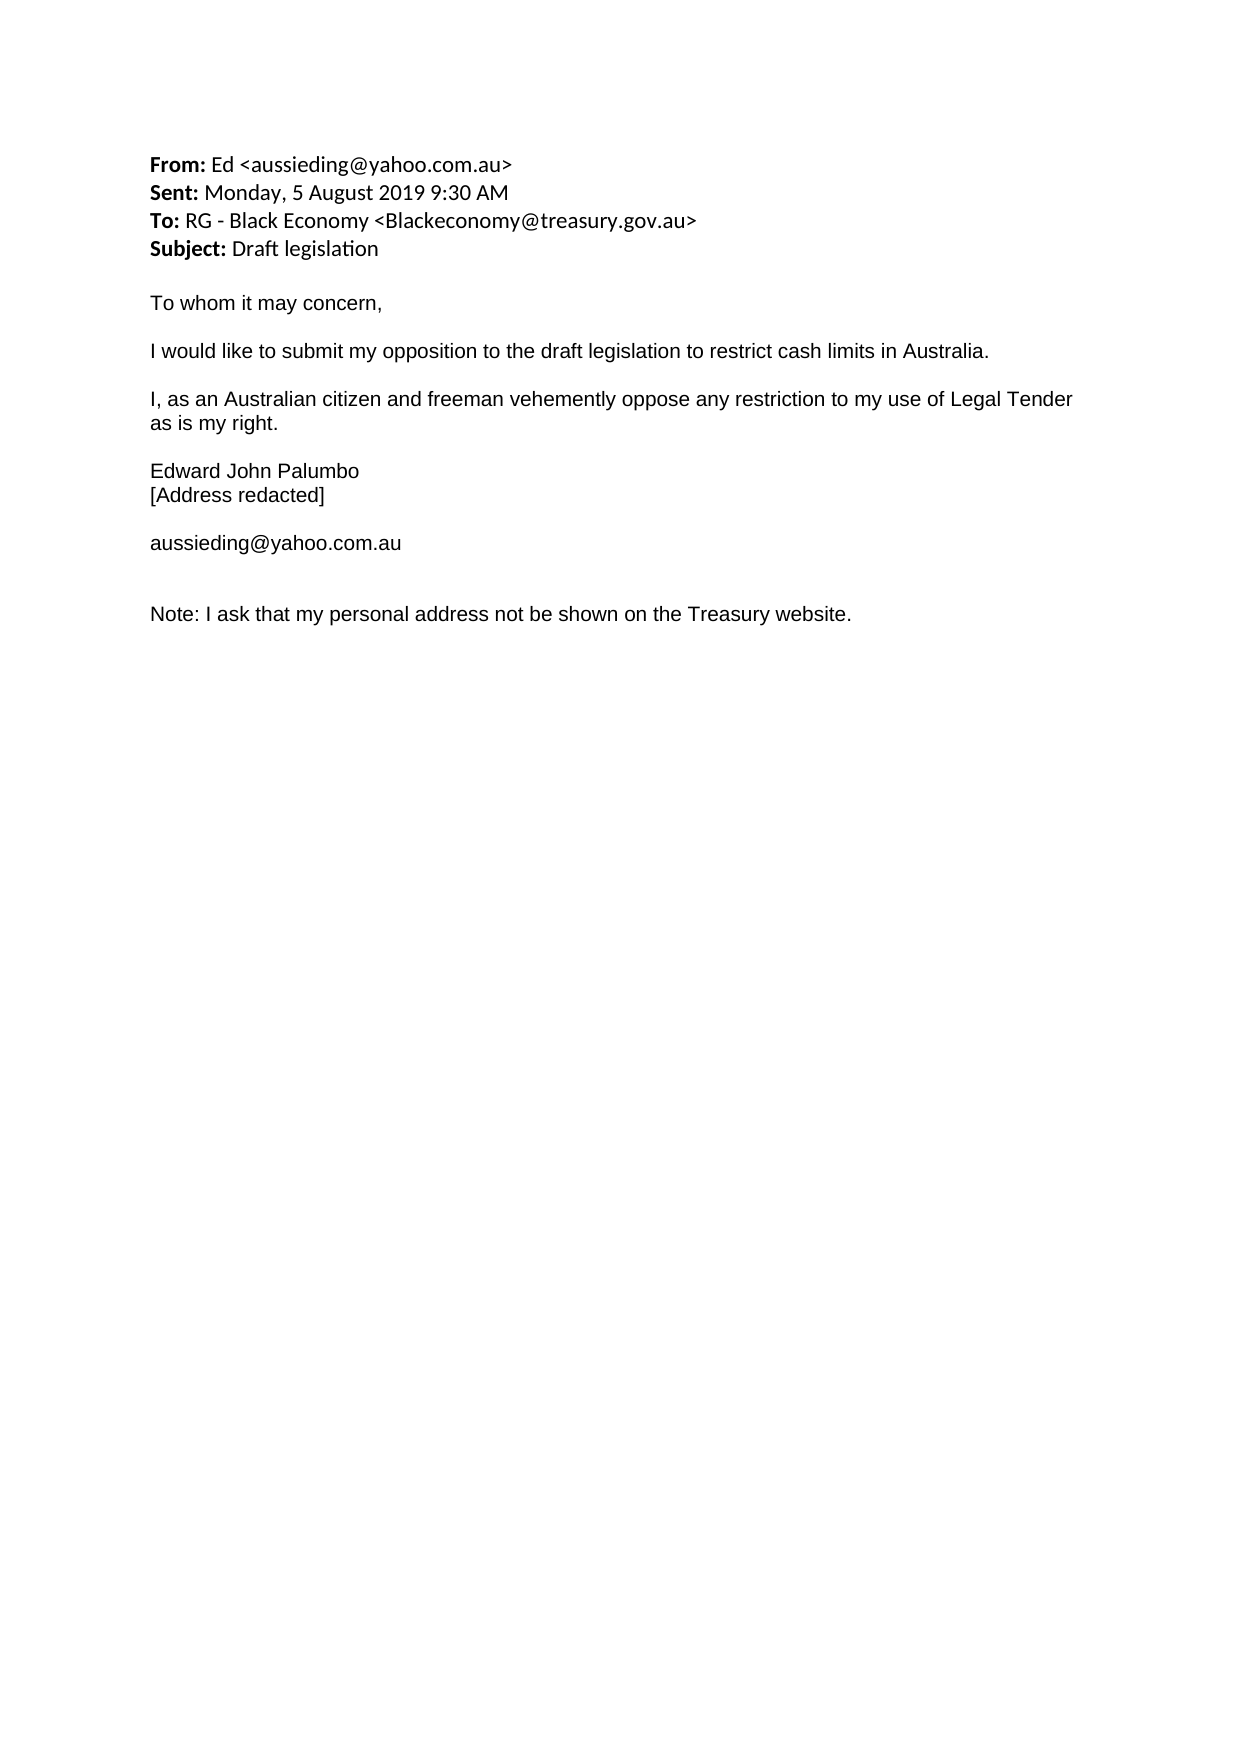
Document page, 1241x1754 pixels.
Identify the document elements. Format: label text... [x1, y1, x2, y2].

text Edward John Palumbo [150, 458, 1090, 482]
text From: Ed <aussieding@yahoo.com.au> Sent: Monday, 5 August 2019 9:30 AM To: RG - Black Economy <Blackeconomy@treasury.gov.au> Subject: Draft legislation [150, 150, 1090, 262]
text [Address redacted] [150, 482, 1090, 506]
text I, as an Australian citizen and freeman vehemently oppose any restriction to my use of Legal Tender as is my right. [150, 387, 1090, 434]
text aussieding@yahoo.com.au [150, 530, 1090, 554]
text To whom it may concern, [150, 291, 1090, 315]
text I would like to submit my opposition to the draft legislation to restrict cash limits in Australia. [150, 339, 1090, 363]
text Note: I ask that my personal address not be shown on the Treasury website. [150, 602, 1090, 626]
